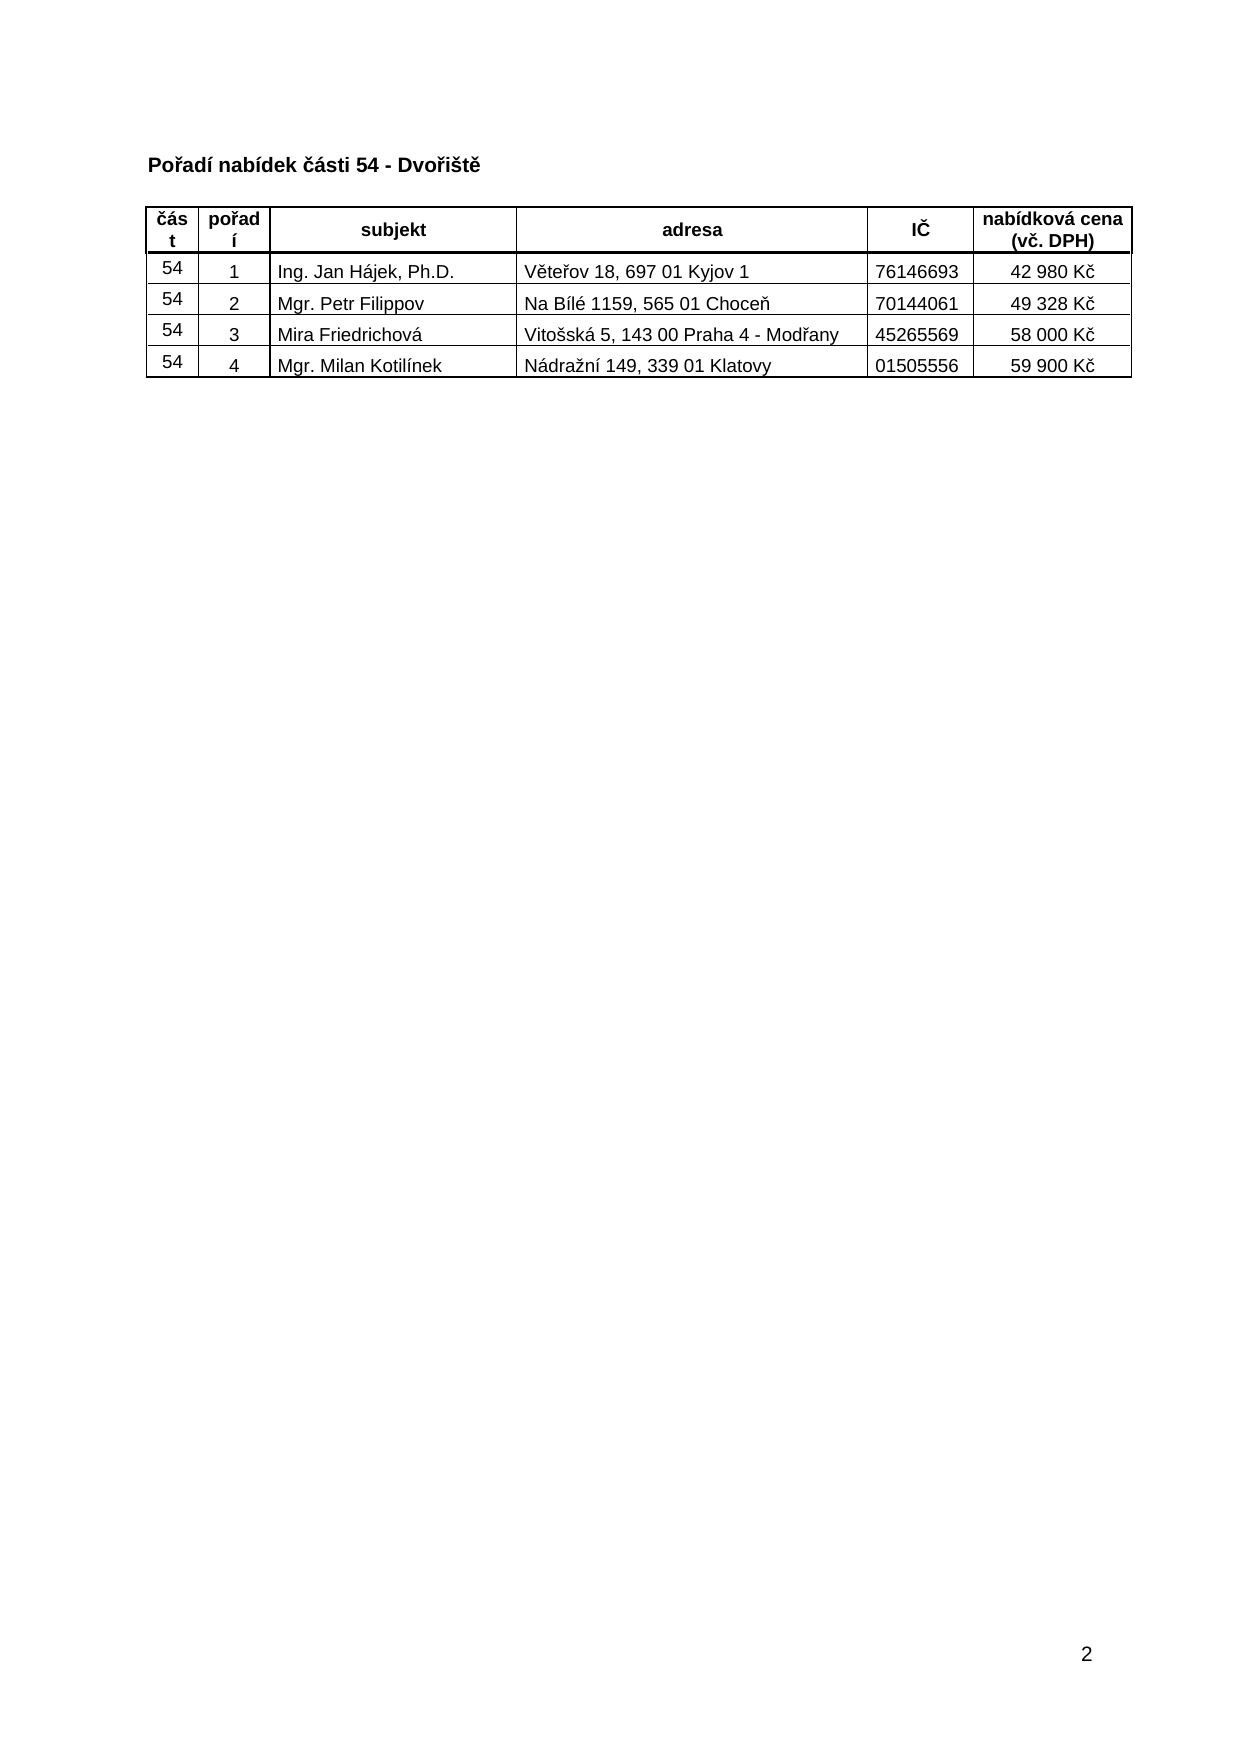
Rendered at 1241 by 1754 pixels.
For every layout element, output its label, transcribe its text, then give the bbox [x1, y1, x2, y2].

table_cell 54 [147, 284, 198, 314]
table_header část [147, 208, 198, 251]
table_header pořadí [199, 208, 269, 251]
table_cell Věteřov 18, 697 01 Kyjov 1 [517, 254, 867, 283]
table_header nabídková cena (vč. DPH) [974, 208, 1131, 251]
table_cell Nádražní 149, 339 01 Klatovy [517, 346, 867, 376]
table_cell 54 [147, 315, 198, 345]
table_cell 01505556 [868, 346, 973, 376]
table_header adresa [517, 208, 867, 251]
text Pořadí nabídek části 54 - Dvořiště [148, 148, 1092, 177]
table_cell 45265569 [868, 315, 973, 345]
table_cell 76146693 [868, 254, 973, 283]
table_cell 49 328 Kč [974, 283, 1131, 314]
table_header subjekt [271, 208, 516, 251]
table_cell 54 [147, 252, 198, 283]
table_cell 4 [199, 346, 269, 376]
table_cell 3 [199, 315, 269, 345]
table_cell Vitošská 5, 143 00 Praha 4 - Modřany [517, 315, 867, 345]
table_cell Mgr. Milan Kotilínek [271, 346, 516, 376]
table_cell 2 [199, 284, 269, 314]
table_cell 59 900 Kč [974, 345, 1131, 376]
table_cell Mira Friedrichová [271, 315, 516, 345]
table_cell 58 000 Kč [974, 314, 1131, 345]
table_cell Mgr. Petr Filippov [271, 284, 516, 314]
table_cell 1 [199, 254, 269, 283]
table_cell 70144061 [868, 284, 973, 314]
table_cell Na Bílé 1159, 565 01 Choceň [517, 284, 867, 314]
table_cell Ing. Jan Hájek, Ph.D. [271, 254, 516, 283]
table_cell 42 980 Kč [974, 251, 1131, 283]
table_cell 54 [147, 346, 198, 376]
table_header IČ [868, 208, 973, 251]
